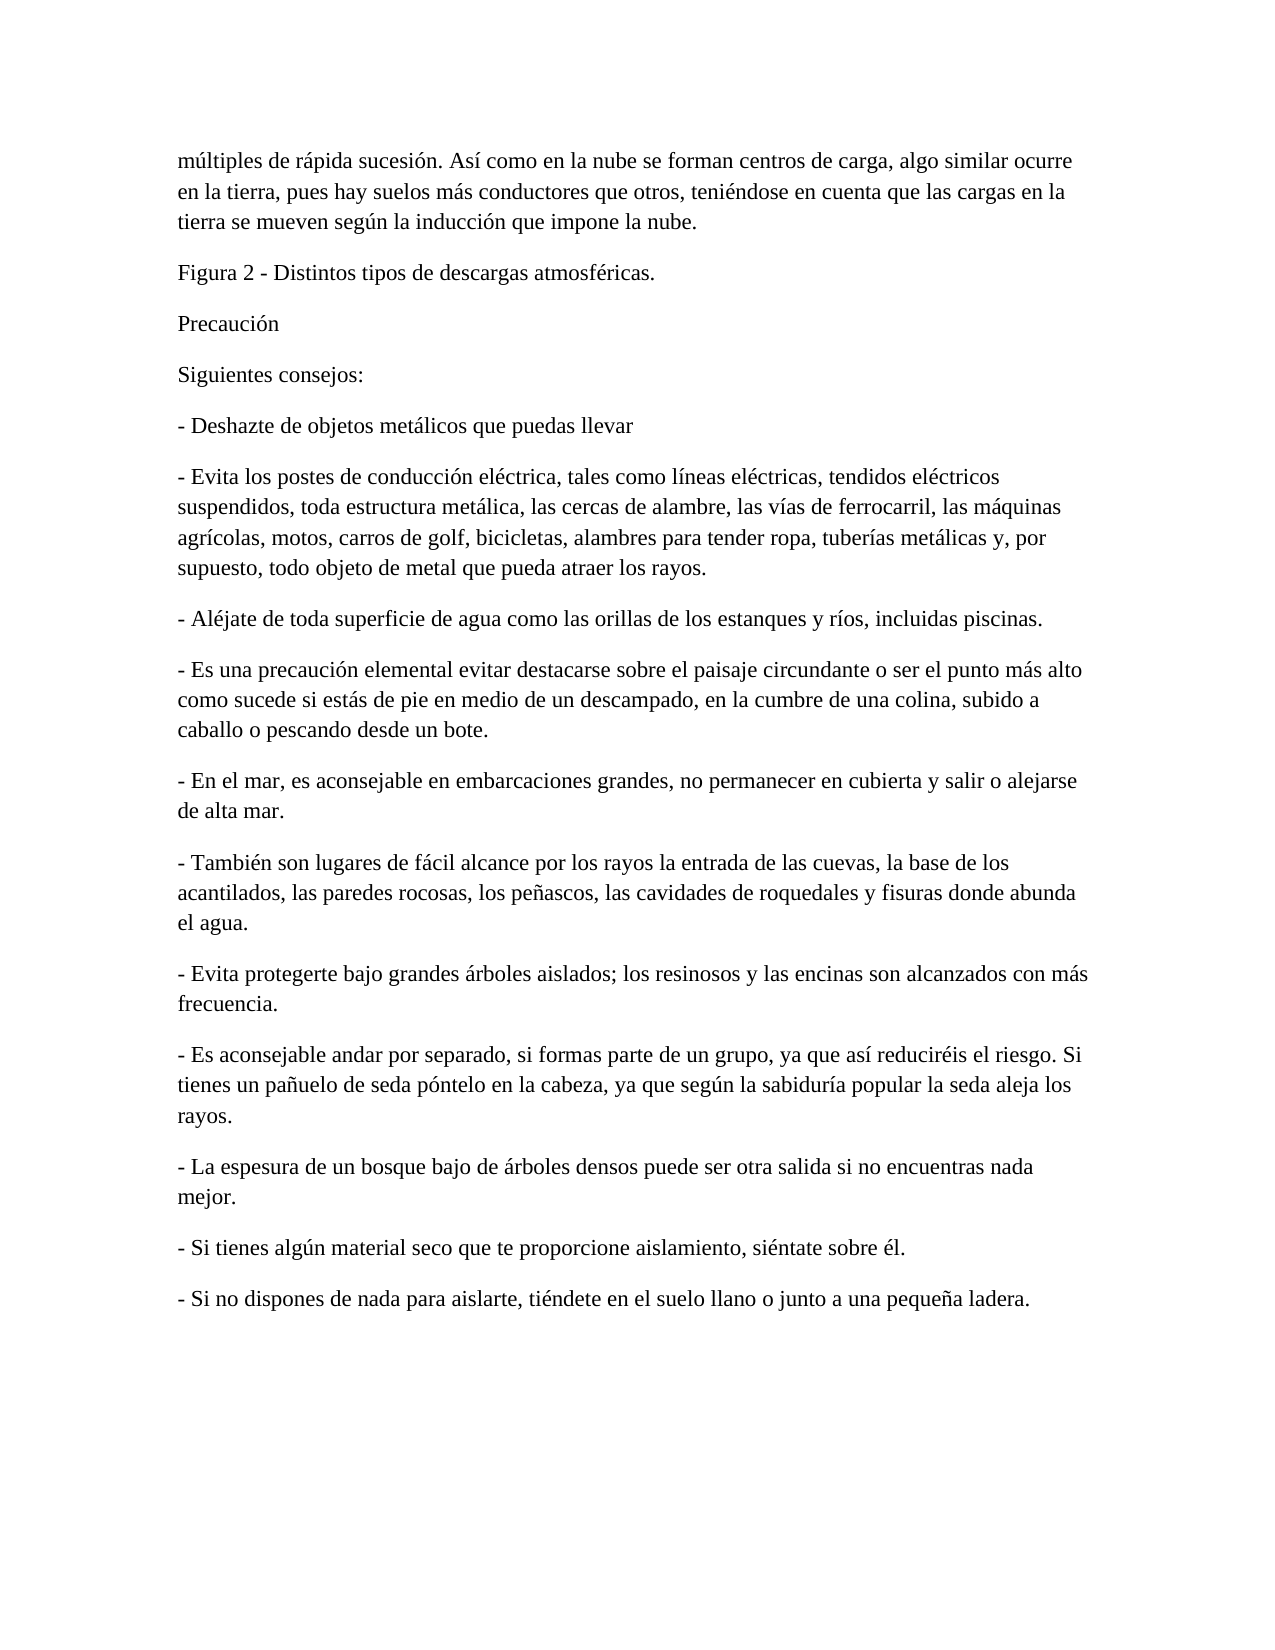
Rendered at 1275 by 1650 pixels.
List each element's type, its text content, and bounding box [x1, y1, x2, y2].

text - En el mar, es aconsejable en embarcaciones grandes, no permanecer en cubierta y salir o alejarse de alta mar. [177, 767, 1098, 824]
text - Si no dispones de nada para aislarte, tiéndete en el suelo llano o junto a una pequeña ladera. [177, 1285, 1098, 1311]
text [177, 148, 1098, 234]
text - Evita los postes de conducción eléctrica, tales como líneas eléctricas, tendidos eléctricos suspendidos, toda estructura metálica, las cercas de alambre, las vías de ferrocarril, las máquinas agrícolas, motos, carros de golf, bicicletas, alambres para tender ropa, tuberías metálicas y, por supuesto, todo objeto de metal que pueda atraer los rayos. [177, 463, 1098, 580]
text - Aléjate de toda superficie de agua como las orillas de los estanques y ríos, incluidas piscinas. [177, 605, 1098, 631]
text - Es una precaución elemental evitar destacarse sobre el paisaje circundante o ser el punto más alto como sucede si estás de pie en medio de un descampado, en la cumbre de una colina, subido a caballo o pescando desde un bote. [177, 656, 1098, 743]
text - La espesura de un bosque bajo de árboles densos puede ser otra salida si no encuentras nada mejor. [177, 1153, 1098, 1209]
text - También son lugares de fácil alcance por los rayos la entrada de las cuevas, la base de los acantilados, las paredes rocosas, los peñascos, las cavidades de roquedales y fisuras donde abunda el agua. [177, 849, 1098, 935]
text Precaución [177, 310, 1098, 336]
text - Evita protegerte bajo grandes árboles aislados; los resinosos y las encinas son alcanzados con más frecuencia. [177, 960, 1098, 1017]
text Figura 2 - Distintos tipos de descargas atmosféricas. [177, 259, 1098, 285]
text - Es aconsejable andar por separado, si formas parte de un grupo, ya que así reduciréis el riesgo. Si tienes un pañuelo de seda póntelo en la cabeza, ya que según la sabiduría popular la seda aleja los rayos. [177, 1041, 1098, 1128]
text - Deshazte de objetos metálicos que puedas llevar [177, 412, 1098, 438]
text Siguientes consejos: [177, 361, 1098, 387]
text - Si tienes algún material seco que te proporcione aislamiento, siéntate sobre él. [177, 1234, 1098, 1260]
